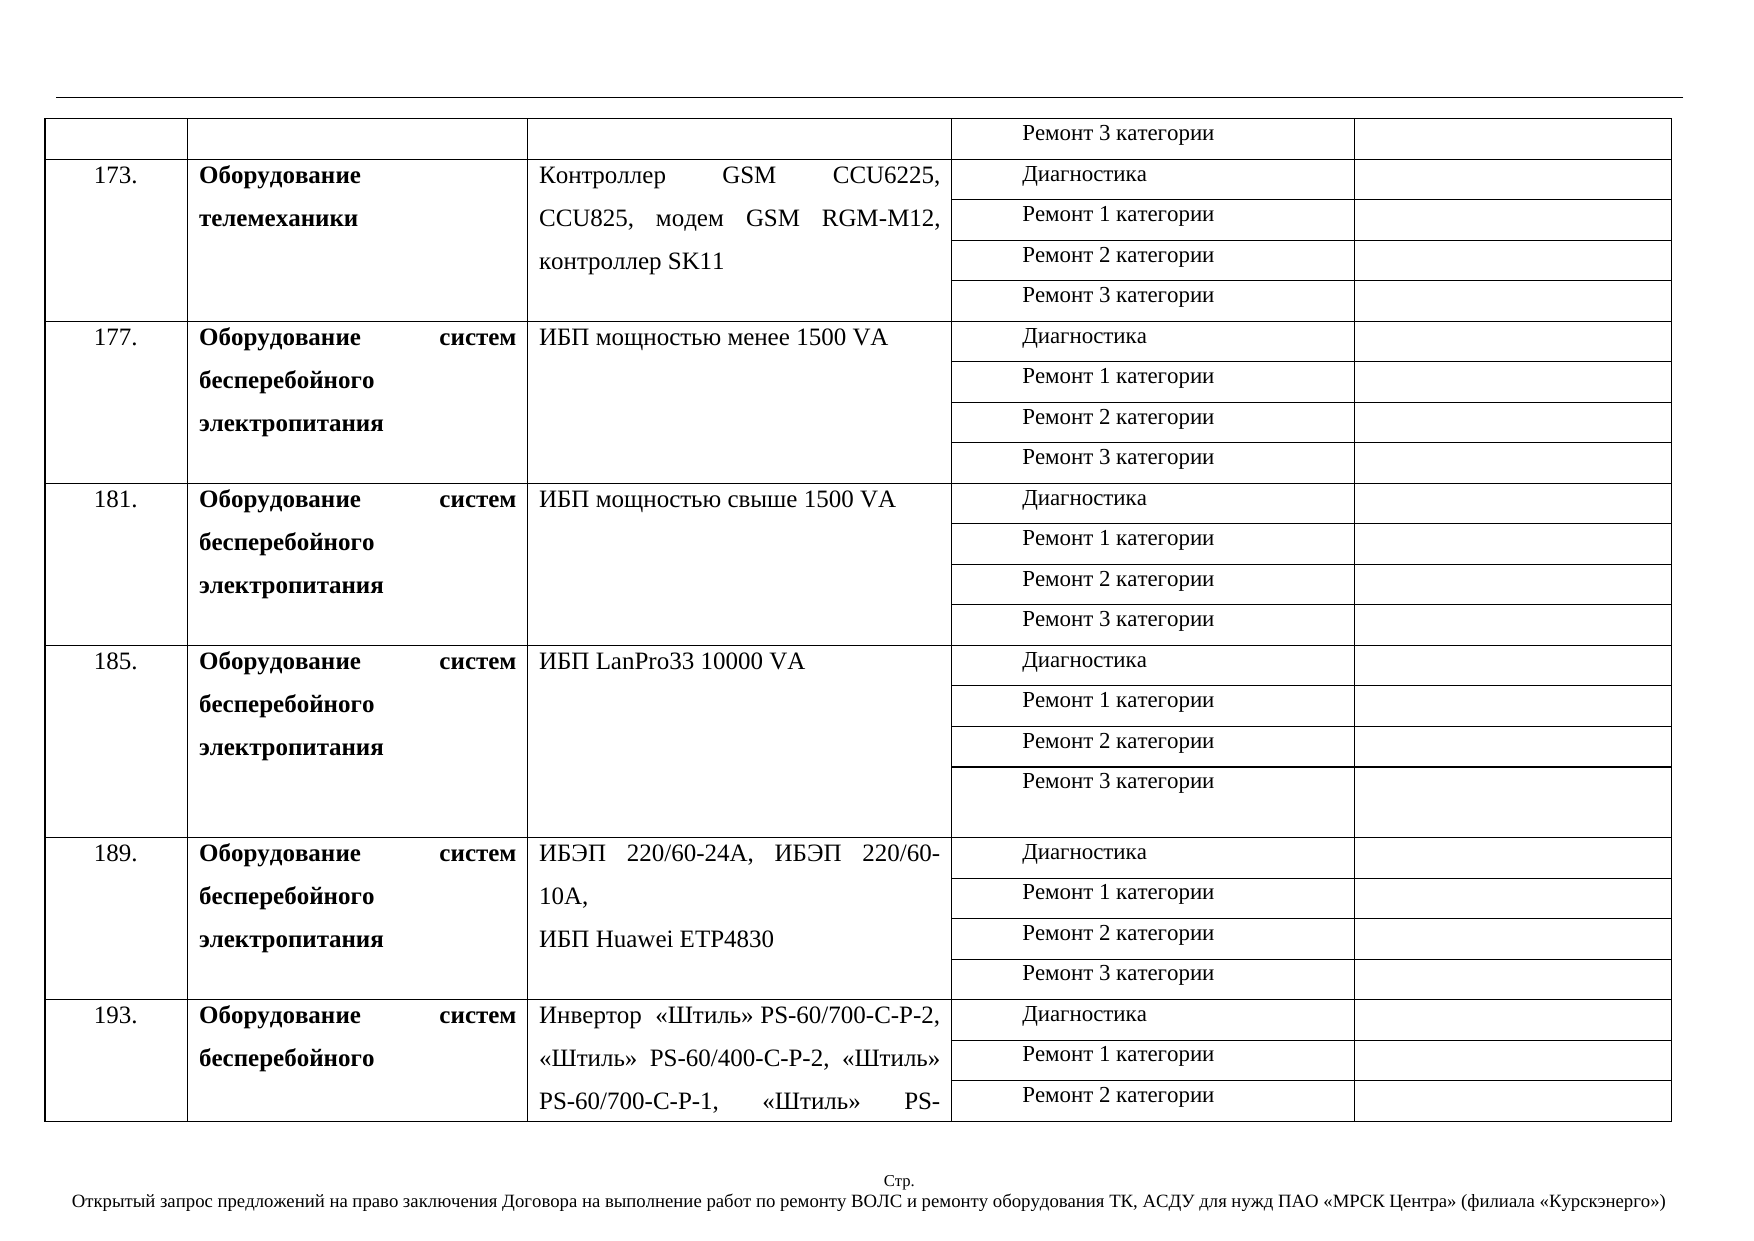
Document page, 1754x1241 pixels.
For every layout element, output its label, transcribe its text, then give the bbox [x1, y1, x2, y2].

table_cell Ремонт 3 категории [952, 960, 1354, 999]
table_cell [1355, 646, 1671, 685]
table_cell Ремонт 2 категории [952, 727, 1354, 766]
table_cell [46, 322, 187, 483]
table_cell Ремонт 3 категории [952, 768, 1354, 837]
table_cell [1355, 119, 1671, 159]
table_cell [1355, 1000, 1671, 1039]
table_cell [46, 838, 187, 999]
table_cell [1355, 727, 1671, 766]
table_cell Оборудование телемеханики [188, 160, 527, 321]
table_cell [1355, 1081, 1671, 1121]
table_cell Ремонт 3 категории [952, 119, 1354, 159]
table_cell [1355, 768, 1671, 837]
table_cell Оборудование систем бесперебойного электропитания [188, 322, 527, 483]
table_cell Ремонт 1 категории [952, 200, 1354, 240]
table_cell Контроллер GSM CCU6225, CCU825, модем GSM RGM-M12, контроллер SK11 [528, 160, 951, 321]
table_cell [1355, 200, 1671, 240]
table_cell Ремонт 2 категории [952, 403, 1354, 442]
table_cell [1355, 879, 1671, 918]
table_cell Ремонт 1 категории [952, 686, 1354, 726]
table_cell [1355, 281, 1671, 321]
table_cell [46, 1000, 187, 1121]
table_cell Диагностика [952, 1000, 1354, 1039]
table_cell Ремонт 2 категории [952, 1081, 1354, 1121]
table_cell Ремонт 2 категории [952, 919, 1354, 958]
table_cell [1355, 443, 1671, 483]
table_cell [1355, 919, 1671, 958]
table_cell [46, 484, 187, 645]
table_cell Диагностика [952, 160, 1354, 199]
table_cell [1355, 484, 1671, 523]
table_cell Диагностика [952, 646, 1354, 685]
table_cell Ремонт 3 категории [952, 605, 1354, 645]
table_cell [1355, 160, 1671, 199]
table_cell [1355, 686, 1671, 726]
table_cell Диагностика [952, 322, 1354, 361]
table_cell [188, 1000, 527, 1121]
table_cell ИБП мощностью свыше 1500 VA [528, 484, 951, 645]
table_cell Диагностика [952, 484, 1354, 523]
table_cell [1355, 403, 1671, 442]
table_cell [1355, 605, 1671, 645]
table_cell Ремонт 2 категории [952, 241, 1354, 280]
table_cell [1355, 524, 1671, 564]
table_cell Ремонт 2 категории [952, 565, 1354, 604]
table_cell [1355, 565, 1671, 604]
table_cell Ремонт 1 категории [952, 1041, 1354, 1080]
table_cell Ремонт 3 категории [952, 443, 1354, 483]
table_cell [46, 160, 187, 321]
table_cell [1355, 362, 1671, 402]
table_cell [1355, 1041, 1671, 1080]
table_cell Инвертор «Штиль» PS-60/700-C-P-2, «Штиль» PS-60/400-C-P-2, «Штиль» PS-60/700-C-P-1, «Штиль» PS-60/400-C-P-1, «Форпост» DC/AC-48(60)/220B-1500BA-2U P [528, 1000, 951, 1121]
table_cell [1355, 838, 1671, 877]
table_cell [1355, 960, 1671, 999]
table_cell ИБП LanPro33 10000 VA [528, 646, 951, 837]
table_cell Ремонт 3 категории [952, 281, 1354, 321]
table_cell Диагностика [952, 838, 1354, 877]
table_cell Оборудование систем бесперебойного электропитания [188, 484, 527, 645]
table_cell ИБП мощностью менее 1500 VA [528, 322, 951, 483]
table_cell Оборудование систем бесперебойного электропитания [188, 646, 527, 837]
table_cell [46, 646, 187, 837]
table_cell [1355, 322, 1671, 361]
table_cell Ремонт 1 категории [952, 362, 1354, 402]
table_cell Оборудование систем бесперебойного электропитания [188, 838, 527, 999]
table_cell Ремонт 1 категории [952, 524, 1354, 564]
table_cell [1355, 241, 1671, 280]
table_cell Ремонт 1 категории [952, 879, 1354, 918]
table_cell ИБЭП 220/60-24А, ИБЭП 220/60-10А, ИБП Huawei ETP4830 [528, 838, 951, 999]
